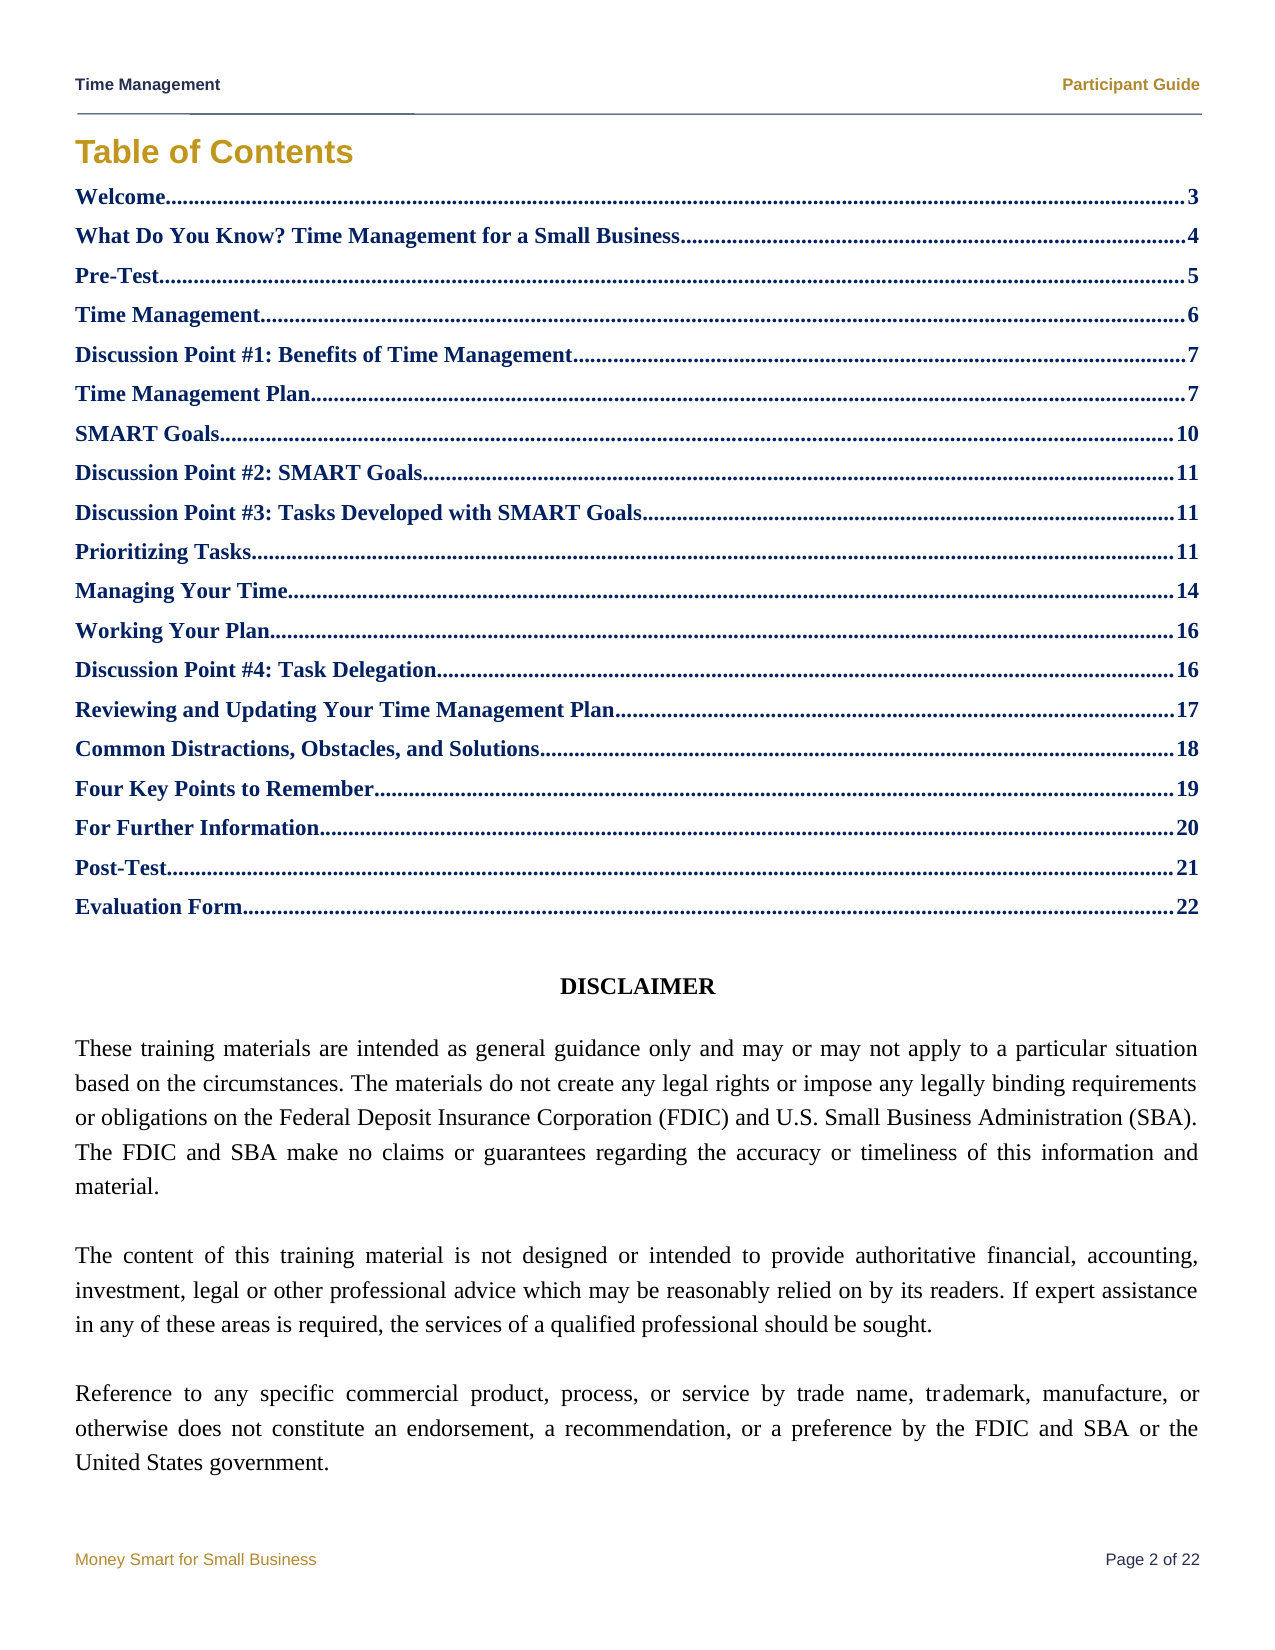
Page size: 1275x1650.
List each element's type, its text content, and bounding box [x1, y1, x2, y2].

text Discussion Point #4: Task Delegation 16 [75, 657, 1200, 683]
text These training materials are intended as general guidance only and may or may not apply to a particular situation based on the circumstances. The materials do not create any legal rights or impose any legally binding requirements or obligations on the Federal Deposit Insurance Corporation (FDIC) and U.S. Small Business Administration (SBA). The FDIC and SBA make no claims or guarantees regarding the accuracy or timeliness of this information and material. [75, 1034, 1200, 1200]
text Time Management 6 [75, 301, 1200, 328]
text SMART Goals 10 [75, 420, 1200, 446]
text What Do You Know? Time Management for a Small Business 4 [75, 222, 1200, 249]
text Working Your Plan 16 [75, 617, 1200, 643]
text Reviewing and Updating Your Time Management Plan 17 [75, 696, 1200, 722]
text Discussion Point #2: SMART Goals 11 [75, 459, 1200, 486]
text Time Management Plan 7 [75, 380, 1200, 407]
text Managing Your Time 14 [75, 578, 1200, 604]
title Table of Contents [75, 132, 1200, 170]
text Discussion Point #3: Tasks Developed with SMART Goals 11 [75, 499, 1200, 525]
text Reference to any specific commercial product, process, or service by trade name, trademark, manufacture, or otherwise does not constitute an endorsement, a recommendation, or a preference by the FDIC and SBA or the government. [75, 1379, 1200, 1476]
text Four Key Points to Remember 19 [75, 775, 1200, 801]
text DISCLAIMER [75, 972, 1200, 1000]
text Common Distractions, Obstacles, and Solutions 18 [75, 736, 1200, 762]
text For Further Information 20 [75, 814, 1200, 841]
text Evaluation Form 22 [75, 893, 1200, 920]
text Discussion Point #1: Benefits of Time Management 7 [75, 341, 1200, 367]
text The content of this training material is not designed or intended to provide authoritative financial, accounting, investment, legal or other professional advice which may be reasonably relied on by its readers. If expert assistance in any of these areas is required, the services of a qualified professional should be sought. [75, 1241, 1200, 1338]
text Welcome 3 [75, 183, 1200, 209]
text Post-Test 21 [75, 854, 1200, 880]
text Prioritizing Tasks 11 [75, 538, 1200, 564]
text Pre-Test 5 [75, 262, 1200, 288]
